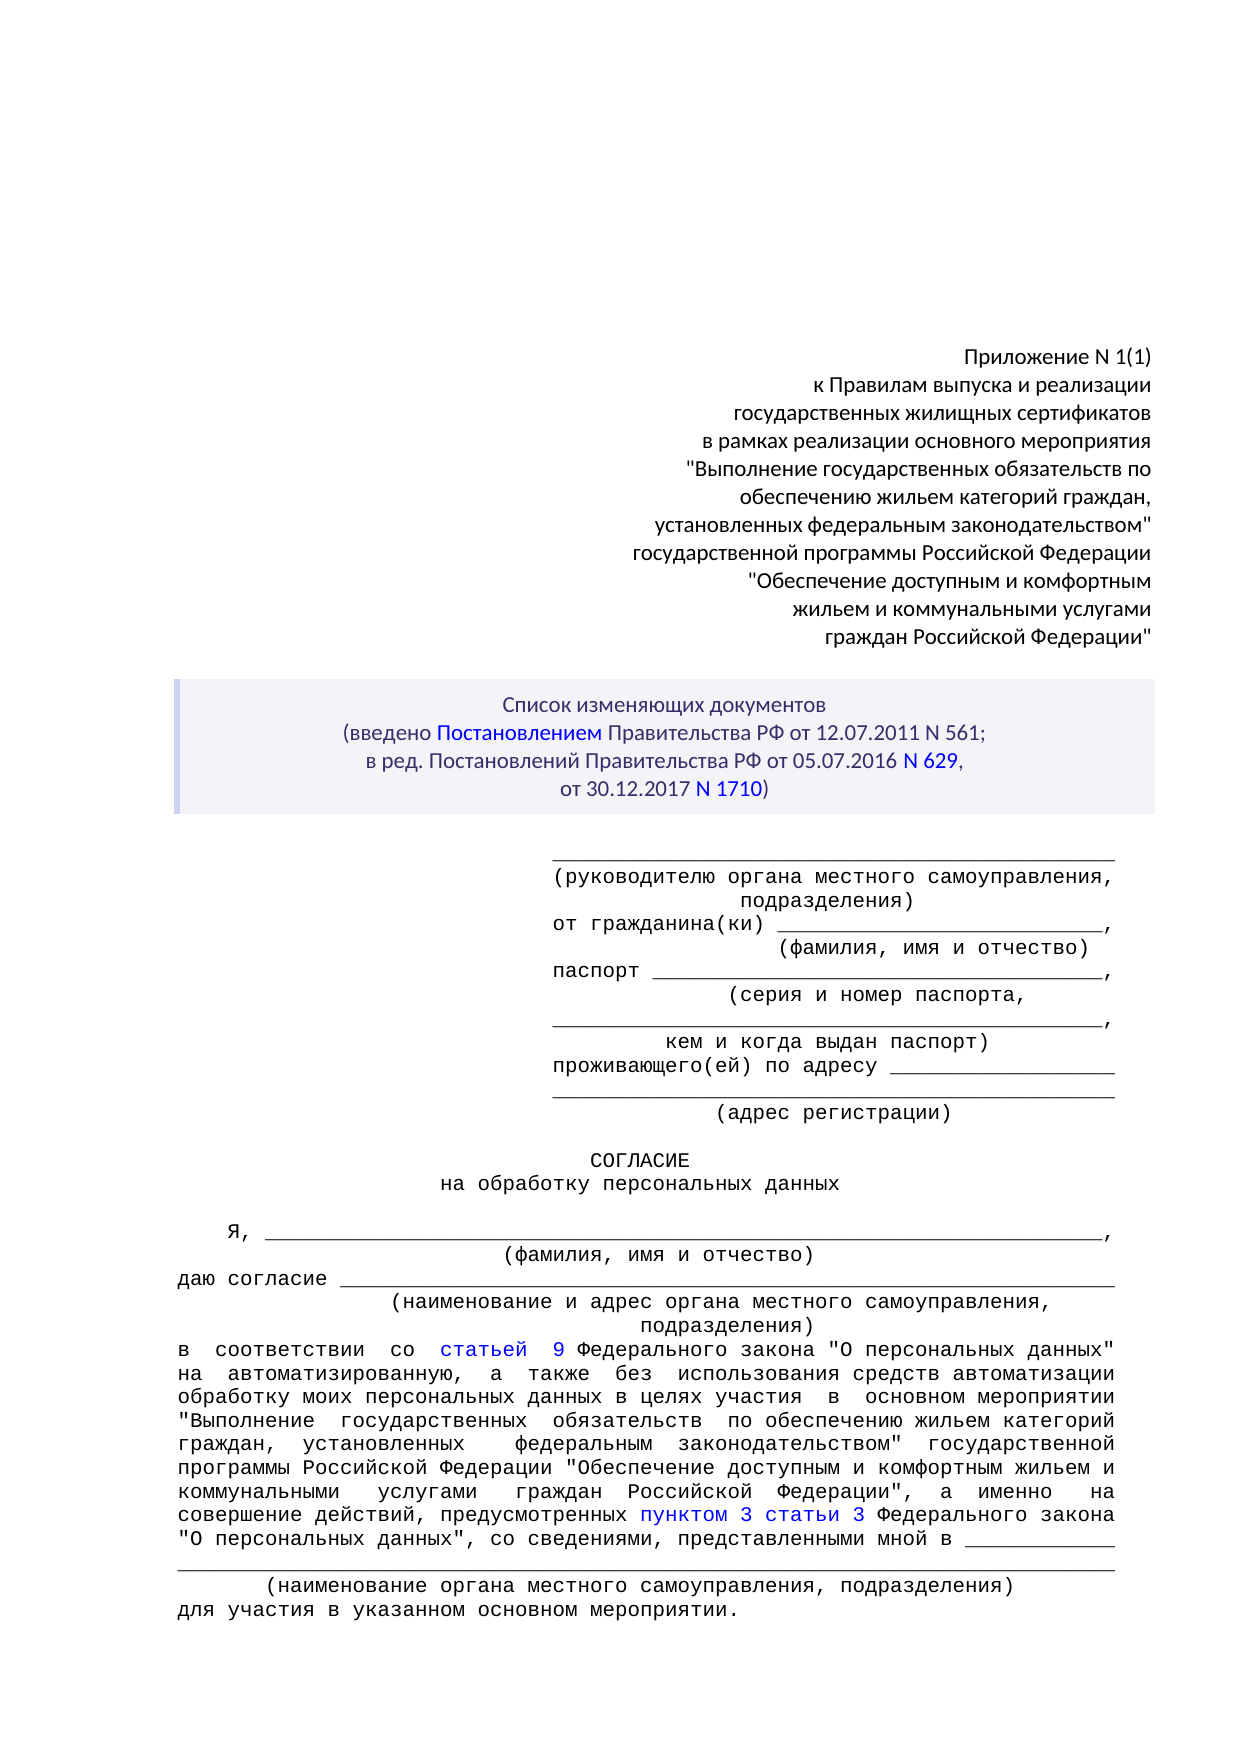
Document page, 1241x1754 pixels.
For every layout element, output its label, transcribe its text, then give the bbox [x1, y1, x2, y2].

text кем и когда выдан паспорт) [177, 1031, 1152, 1055]
text обработку моих персональных данных в целях участия в основном мероприятии [177, 1386, 1152, 1410]
text граждан, установленных федеральным законодательством" государственной [177, 1433, 1152, 1457]
text граждан Российской Федерации" [177, 622, 1152, 651]
text даю согласие ______________________________________________________________ [177, 1268, 1152, 1292]
text (адрес регистрации) [177, 1102, 1152, 1126]
text паспорт ____________________________________, [177, 961, 1152, 984]
text "Выполнение государственных обязательств по [177, 454, 1152, 482]
text совершение действий, предусмотренных пунктом 3 статьи 3 Федерального закона [177, 1504, 1152, 1528]
text Я, ___________________________________________________________________, [177, 1221, 1152, 1244]
text (серия и номер паспорта, [177, 984, 1152, 1008]
text _____________________________________________ [177, 1079, 1152, 1102]
text установленных федеральным законодательством" [177, 510, 1152, 538]
text (наименование органа местного самоуправления, подразделения) [177, 1575, 1152, 1599]
text на автоматизированную, а также без использования средств автоматизации [177, 1362, 1152, 1386]
text к Правилам выпуска и реализации [177, 370, 1152, 398]
text (наименование и адрес органа местного самоуправления, [177, 1292, 1152, 1315]
text ___________________________________________________________________________ [177, 1552, 1152, 1575]
text "Обеспечение доступным и комфортным [177, 566, 1152, 594]
text программы Российской Федерации "Обеспечение доступным и комфортным жильем и [177, 1457, 1152, 1481]
text подразделения) [177, 1315, 1152, 1339]
text на обработку персональных данных [177, 1173, 1152, 1197]
text в соответствии со статьей 9 Федерального закона "О персональных данных" [177, 1339, 1152, 1362]
text для участия в указанном основном мероприятии. [177, 1599, 1152, 1623]
text ____________________________________________, [177, 1008, 1152, 1031]
text проживающего(ей) по адресу __________________ [177, 1055, 1152, 1079]
text (фамилия, имя и отчество) [177, 1244, 1152, 1268]
text государственных жилищных сертификатов [177, 398, 1152, 426]
text государственной программы Российской Федерации [177, 538, 1152, 566]
text _____________________________________________ [177, 842, 1152, 866]
text "О персональных данных", со сведениями, представленными мной в ____________ [177, 1528, 1152, 1552]
text подразделения) [177, 889, 1152, 913]
text СОГЛАСИЕ [177, 1150, 1152, 1173]
text от гражданина(ки) __________________________, [177, 913, 1152, 937]
text коммунальными услугами граждан Российской Федерации", а именно на [177, 1481, 1152, 1504]
text жильем и коммунальными услугами [177, 594, 1152, 622]
text (фамилия, имя и отчество) [177, 937, 1152, 961]
text Приложение N 1(1) [177, 342, 1152, 370]
text (руководителю органа местного самоуправления, [177, 866, 1152, 889]
text "Выполнение государственных обязательств по обеспечению жильем категорий [177, 1410, 1152, 1433]
table_header Список изменяющих документов (введено Постановлением Правительства РФ от 12.07.2011 N 561; в ред. Постановлений Правительства РФ от 05.07.2016 N 629, от 30.12.2017 N 1710) [180, 679, 1149, 814]
text в рамках реализации основного мероприятия [177, 426, 1152, 454]
text обеспечению жильем категорий граждан, [177, 482, 1152, 510]
